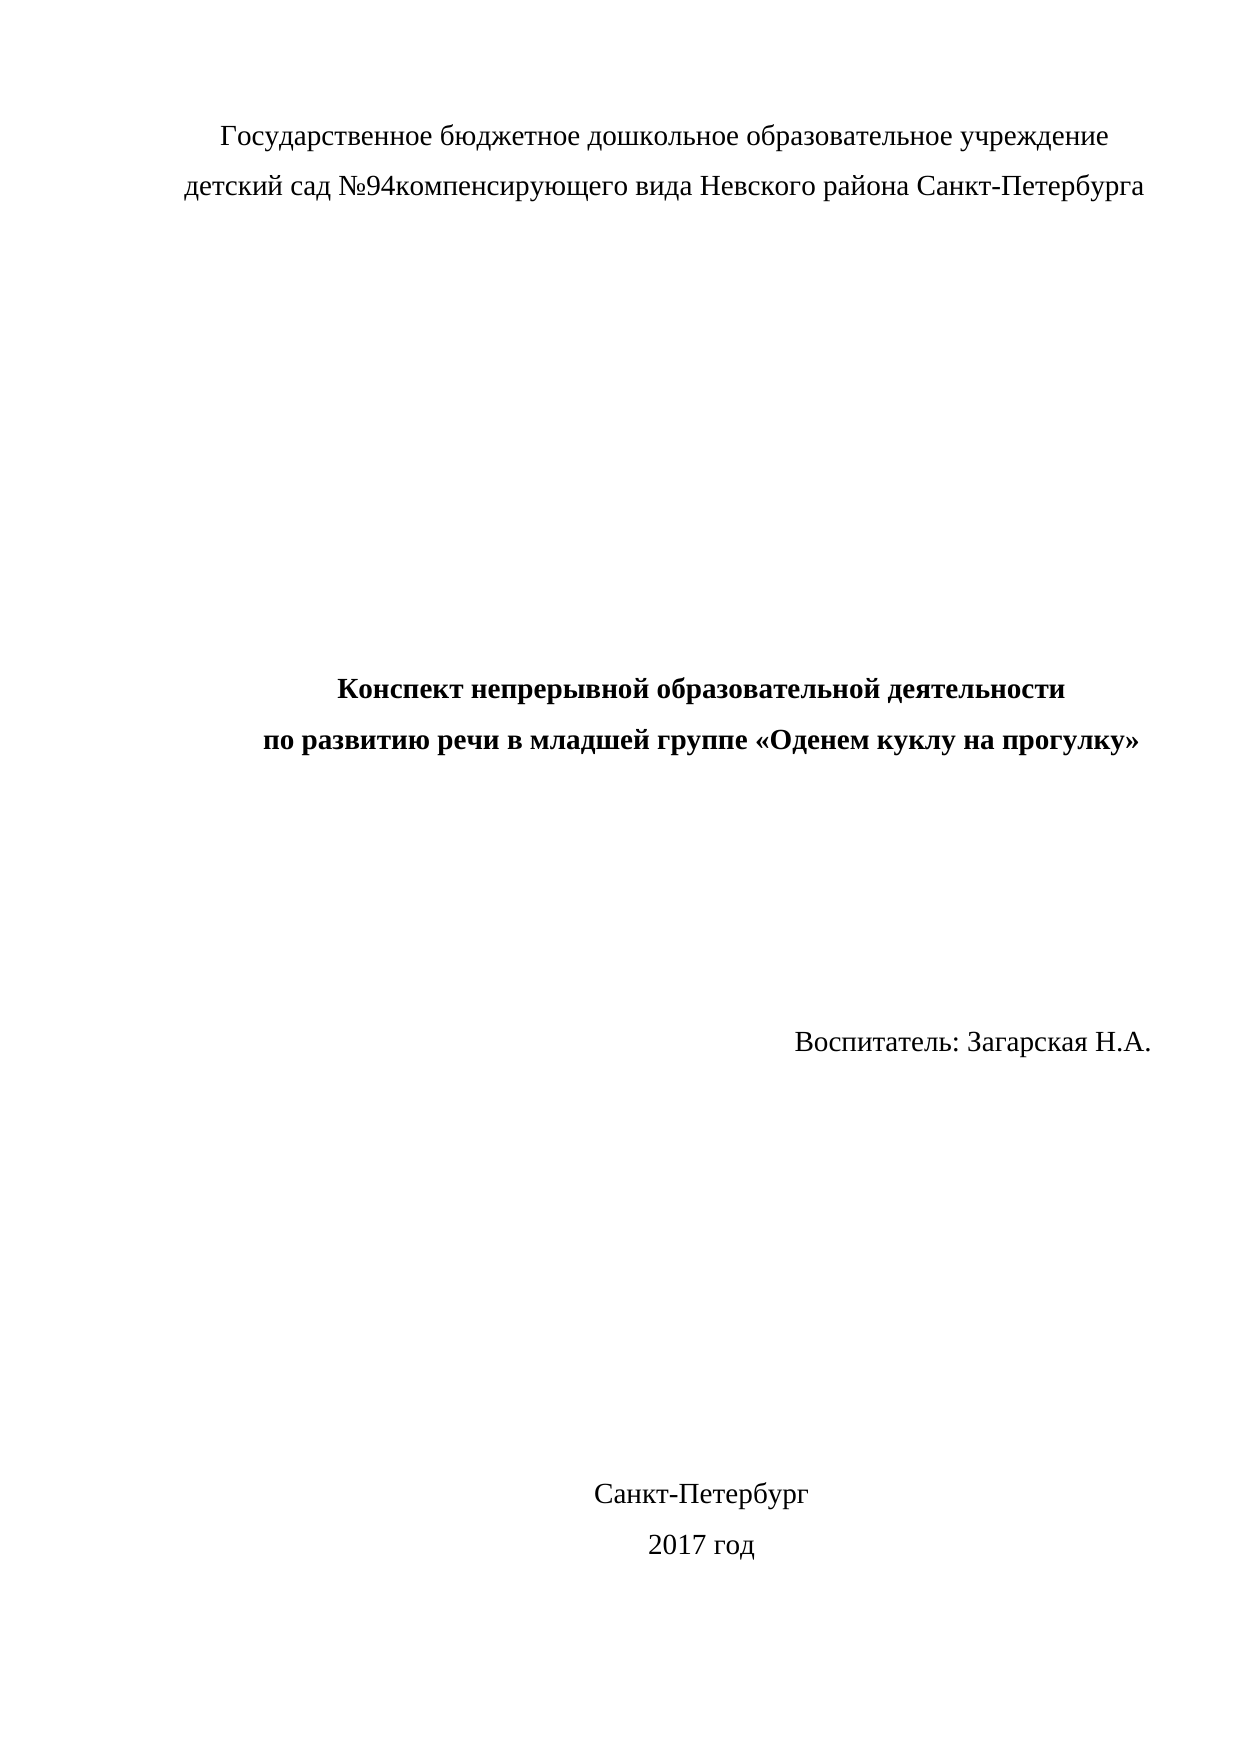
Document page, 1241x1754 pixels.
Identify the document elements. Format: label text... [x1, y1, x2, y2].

text Санкт-Петербург [177, 1477, 1152, 1510]
text Конспект непрерывной образовательной деятельности [177, 672, 1152, 705]
text Государственное бюджетное дошкольное образовательное учреждение детский сад №94компенсирующего вида Невского района Санкт-Петербурга [177, 118, 1152, 202]
text Воспитатель: Загарская Н.А. [177, 1024, 1152, 1057]
text 2017 год [177, 1527, 1152, 1560]
text по развитию речи в младшей группе «Оденем куклу на прогулку» [177, 722, 1152, 755]
